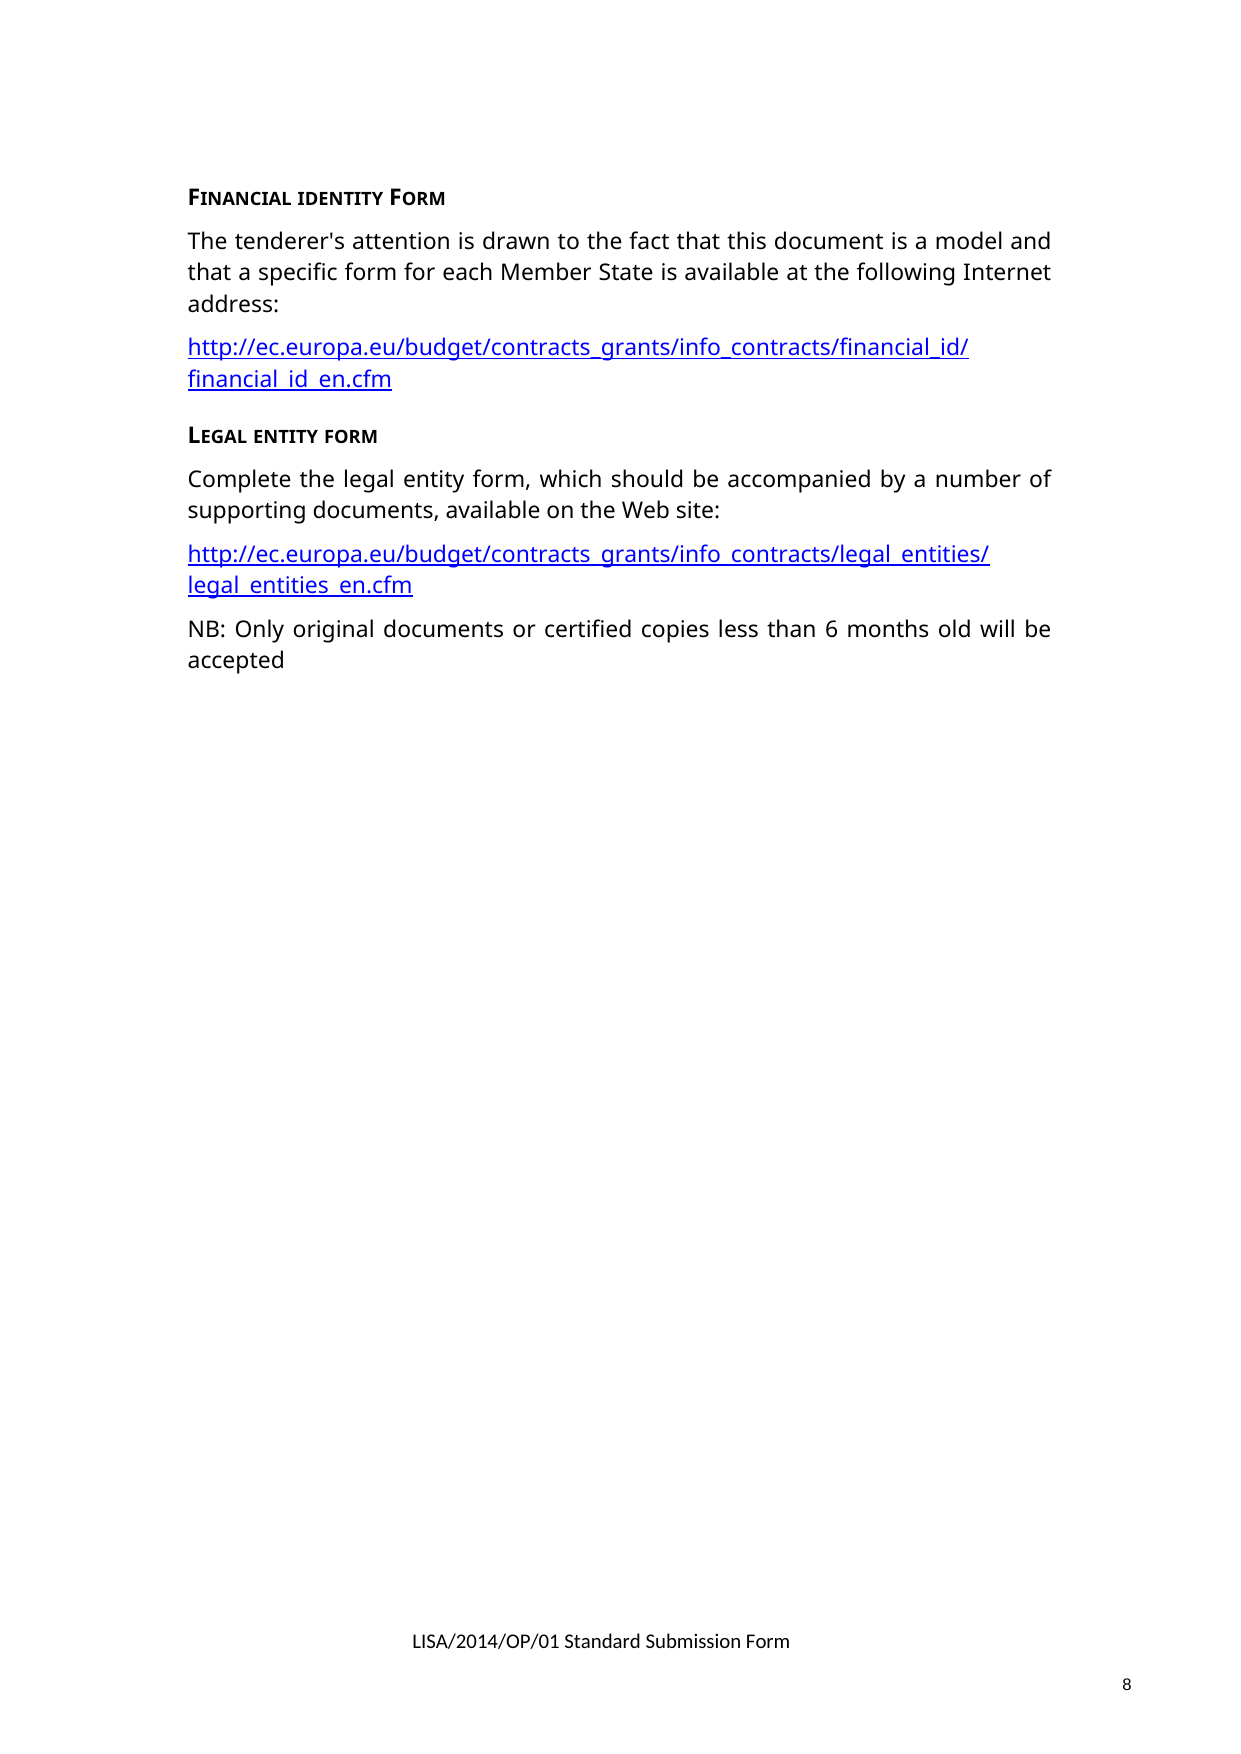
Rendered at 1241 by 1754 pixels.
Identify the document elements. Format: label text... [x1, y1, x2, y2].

text Legal entity form [187, 419, 1053, 450]
text http://ec.europa.eu/budget/contracts_grants/info_contracts/financial_id/financial_id_en.cfm [187, 331, 1053, 394]
text NB: Only original documents or certified copies less than 6 months old will be accepted [187, 612, 1053, 675]
text Financial identity Form [187, 181, 1053, 212]
text The tenderer's attention is drawn to the fact that this document is a model and that a specific form for each Member State is available at the following Internet address: [187, 225, 1053, 319]
text http://ec.europa.eu/budget/contracts_grants/info_contracts/legal_entities/legal_entities_en.cfm [187, 537, 1053, 600]
text Complete the legal entity form, which should be accompanied by a number of supporting documents, available on the Web site: [187, 462, 1053, 525]
